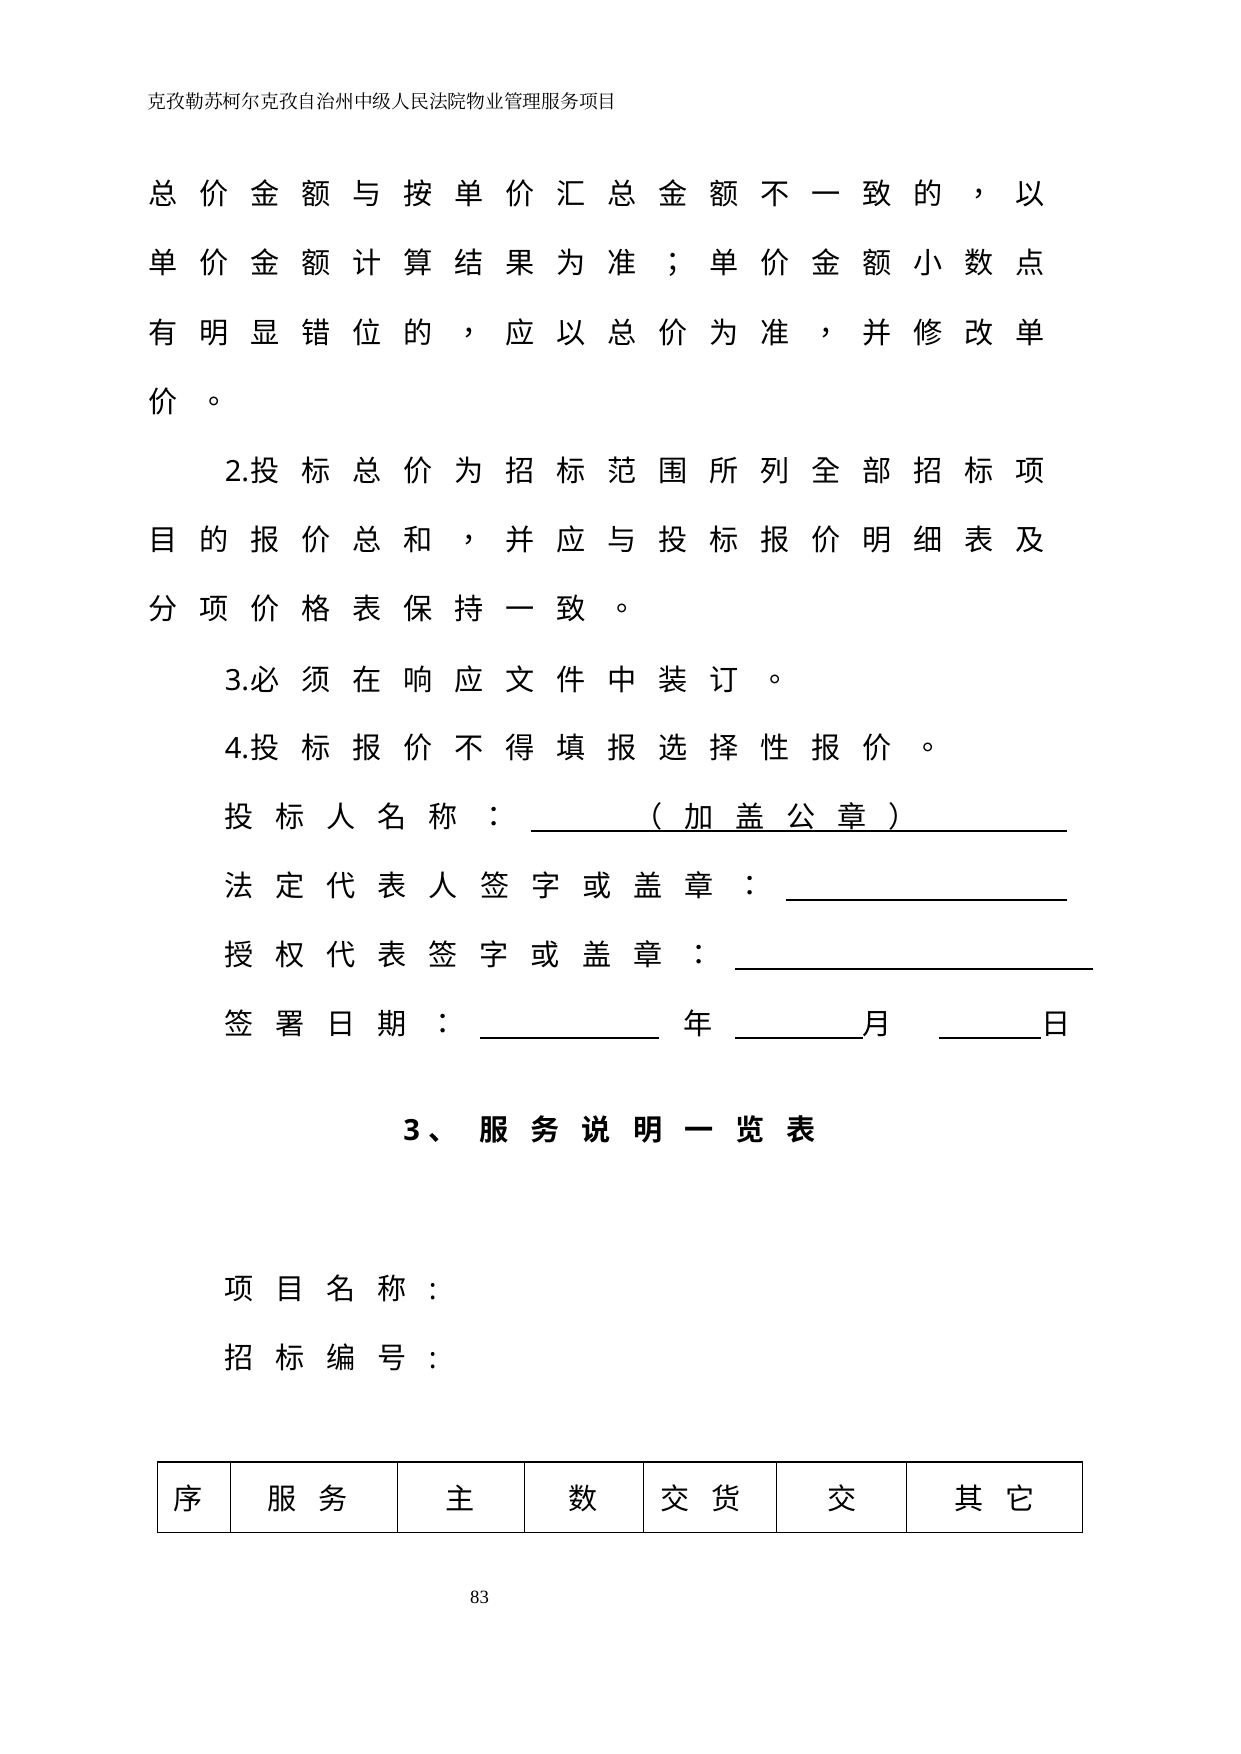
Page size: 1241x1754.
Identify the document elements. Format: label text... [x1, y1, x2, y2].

text 招标编号: [213, 1323, 1092, 1392]
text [148, 159, 1092, 436]
text 2.投标总价为招标范围所列全部招标项目的报价总和，并应与投标报价明细表及分项价格表保持一致。 [148, 436, 1092, 643]
text 项目名称: [213, 1254, 1092, 1323]
table_header 其它 [907, 1463, 1082, 1532]
text 4.投标报价不得填报选择性报价。 [148, 712, 1092, 781]
subtitle 3、服务说明一览表 [148, 1093, 1092, 1162]
table_header 交货期 [644, 1463, 776, 1532]
table_header 主要规格 [398, 1463, 524, 1532]
text 签署日期： 年 月 日 [148, 989, 1092, 1058]
table_header 服务名称 [231, 1463, 397, 1532]
table_header 序号 [158, 1463, 230, 1532]
text 法定代表人签字或盖章： [148, 851, 1092, 920]
text 投标人名称： （加盖公章） [148, 781, 1092, 851]
text 授权代表签字或盖章： [148, 920, 1092, 989]
table_header 数量 [525, 1463, 643, 1532]
table_header 交货地点 [777, 1463, 906, 1532]
text 3.必须在响应文件中装订。 [148, 643, 1092, 712]
